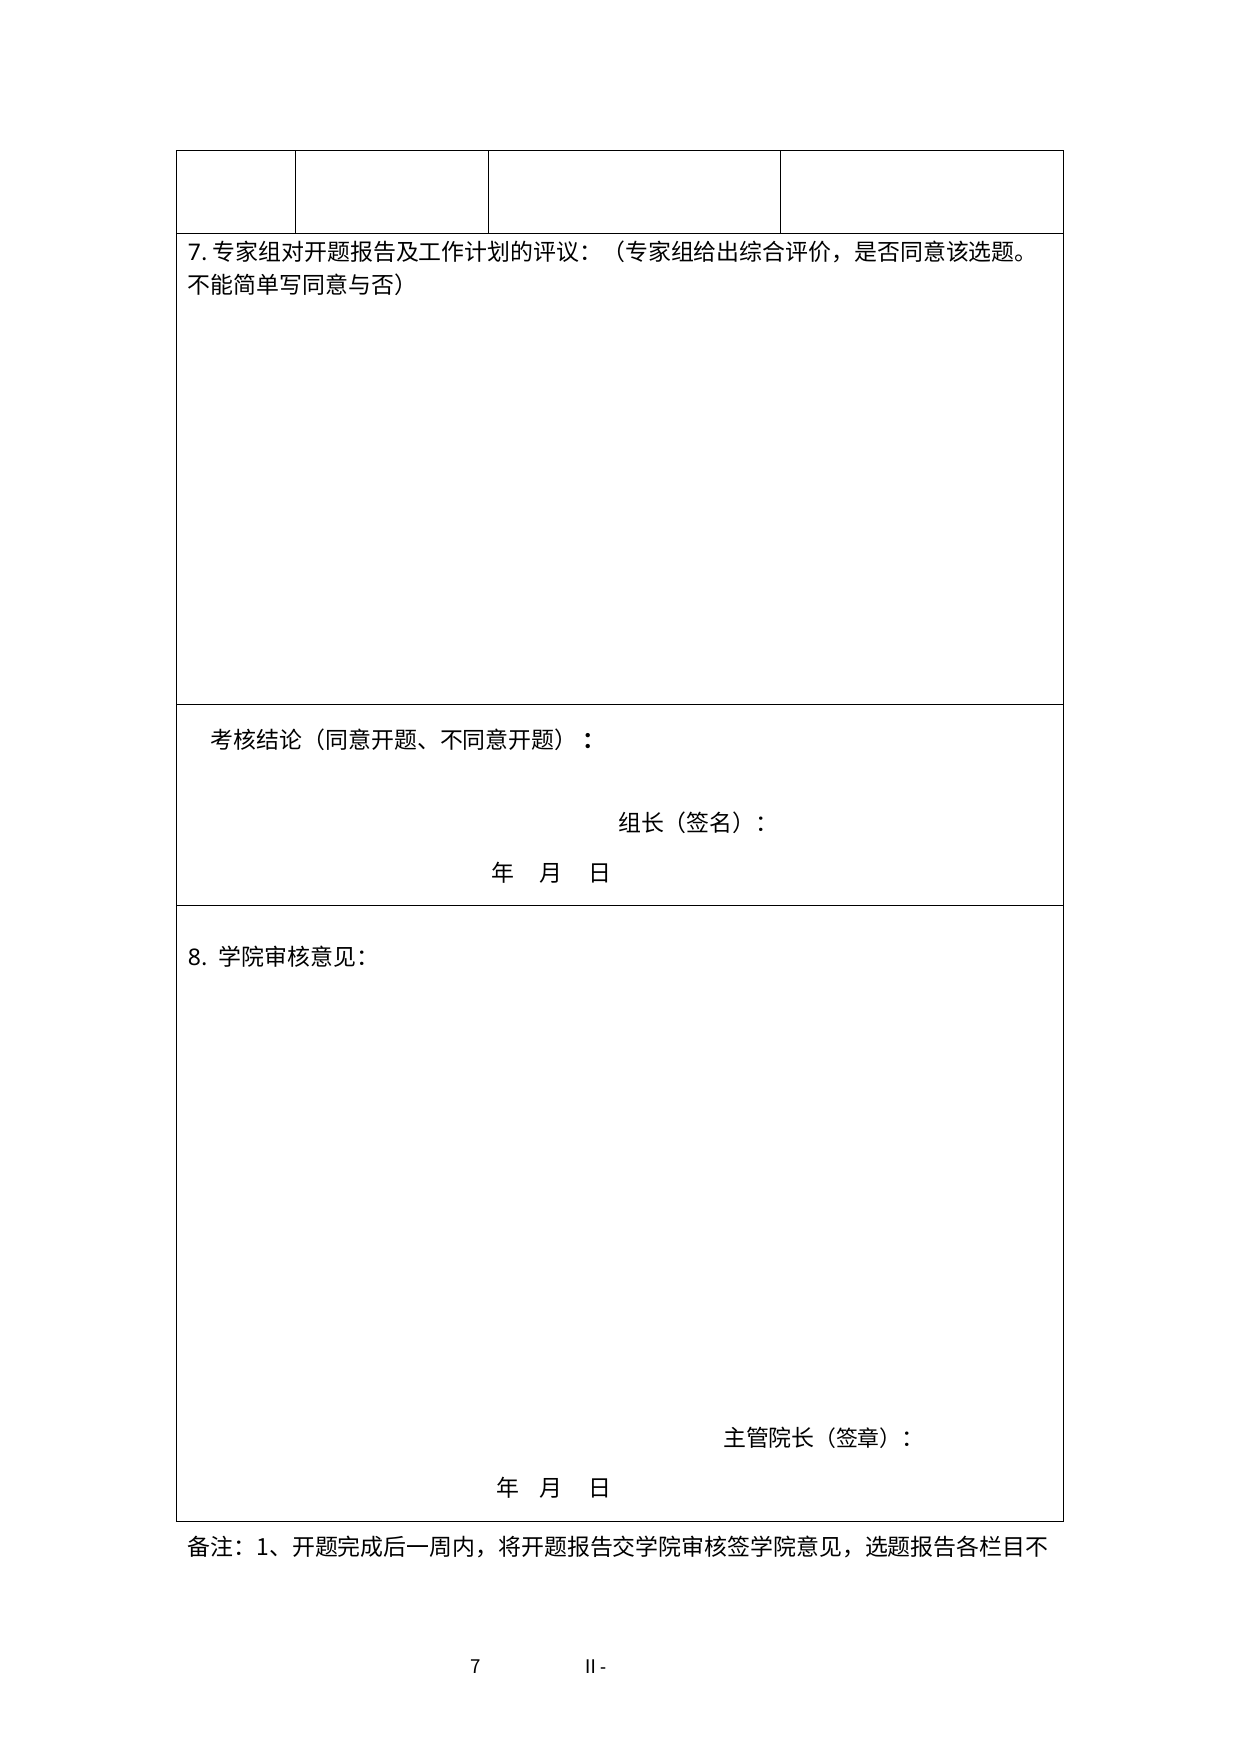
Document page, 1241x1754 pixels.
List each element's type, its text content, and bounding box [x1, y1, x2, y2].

table_cell [177, 151, 295, 233]
table_cell 考核结论（同意开题、不同意开题） ： 组长（签名）： 年 月 日 [177, 705, 1063, 905]
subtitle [187, 1522, 1053, 1564]
table_cell 8. 学院审核意见： 主管院长（签章）： 年 月 日 [177, 906, 1063, 1521]
table_cell [781, 151, 1063, 233]
table_cell 7. 专家组对开题报告及工作计划的评议：（专家组给出综合评价，是否同意该选题。不能简单写同意与否） 专家组长（签名）： 年 月 日 [177, 234, 1063, 704]
table_cell [296, 151, 488, 233]
table_cell [489, 151, 780, 233]
